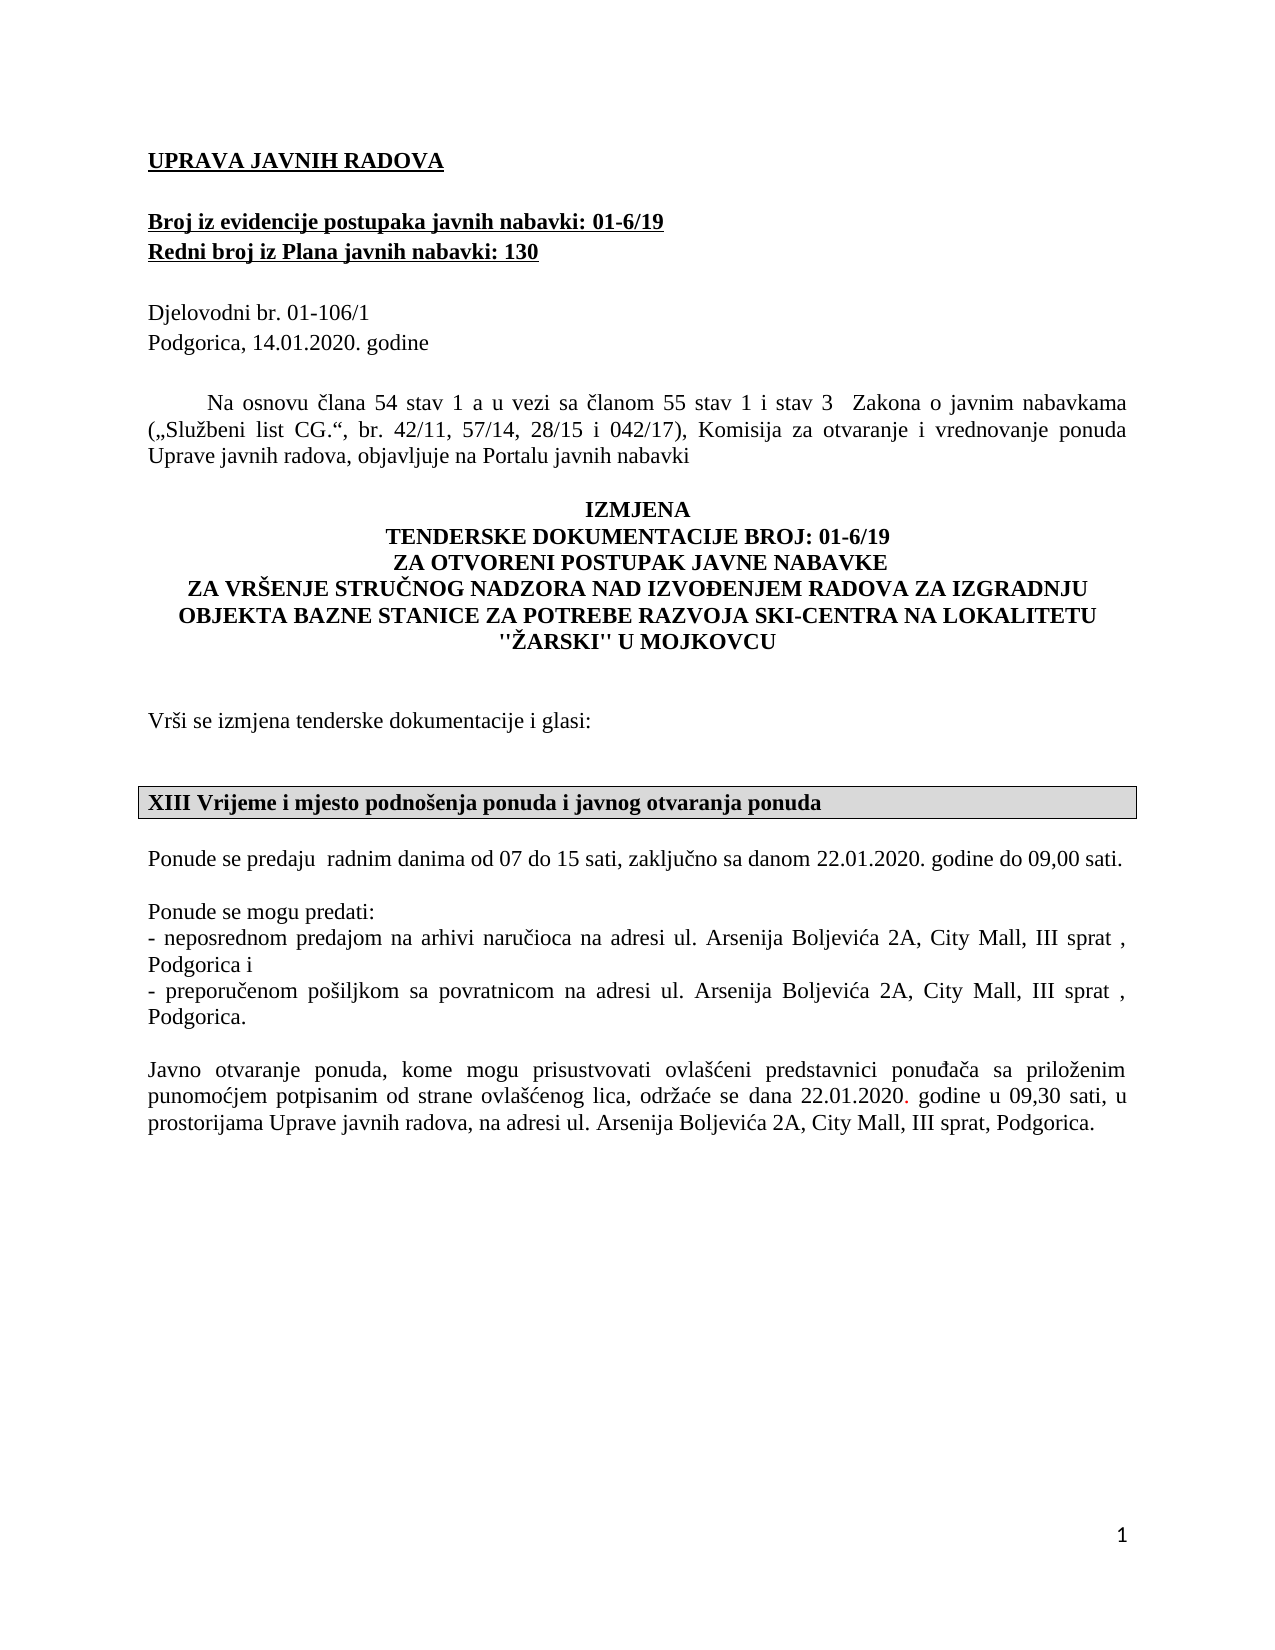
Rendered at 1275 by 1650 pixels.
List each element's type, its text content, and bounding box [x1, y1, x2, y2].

text Javno otvaranje ponuda, kome mogu prisustvovati ovlašćeni predstavnici ponuđača sa priloženim punomoćjem potpisanim od strane ovlašćenog lica, održaće se dana 22.01.2020. godine u 09,30 sati, u prostorijama Uprave javnih radova, na adresi ul. Arsenija Boljevića 2A, City Mall, III sprat, Podgorica. [148, 1056, 1127, 1135]
text Vrši se izmjena tenderske dokumentacije i glasi: [148, 707, 1127, 733]
text ZA VRŠENJE STRUČNOG NADZORA NAD IZVOĐENJEM RADOVA ZA IZGRADNJU OBJEKTA BAZNE STANICE ZA POTREBE RAZVOJA SKI-CENTRA NA LOKALITETU ''ŽARSKI'' U MOJKOVCU [148, 575, 1127, 654]
text Podgorica, 14.01.2020. godine [148, 329, 1127, 355]
text - preporučenom pošiljkom sa povratnicom na adresi ul. Arsenija Boljevića 2A, City Mall, III sprat , Podgorica. [148, 977, 1127, 1030]
text TENDERSKE DOKUMENTACIJE BROJ: 01-6/19 [148, 523, 1127, 549]
text Ponude se mogu predati: [148, 898, 1127, 924]
text ZA OTVORENI POSTUPAK JAVNE NABAVKE [148, 549, 1127, 575]
text Redni broj iz Plana javnih nabavki: 130 [148, 238, 1127, 264]
text XIII Vrijeme i mjesto podnošenja ponuda i javnog otvaranja ponuda [139, 787, 1136, 818]
text Na osnovu člana 54 stav 1 a u vezi sa članom 55 stav 1 i stav 3 Zakona o javnim nabavkama („Službeni list CG.“, br. 42/11, 57/14, 28/15 i 042/17), Komisija za otvaranje i vrednovanje ponuda Uprave javnih radova, objavljuje na Portalu javnih nabavki [148, 389, 1127, 468]
text Djelovodni br. 01-106/1 [148, 299, 1127, 325]
text IZMJENA [148, 496, 1127, 523]
text Ponude se predaju radnim danima od 07 do 15 sati, zaključno sa danom 22.01.2020. godine do 09,00 sati. [148, 845, 1127, 872]
text Broj iz evidencije postupaka javnih nabavki: 01-6/19 [148, 208, 1127, 234]
text UPRAVA JAVNIH RADOVA [148, 148, 1127, 174]
text - neposrednom predajom na arhivi naručioca na adresi ul. Arsenija Boljevića 2A, City Mall, III sprat , Podgorica i [148, 924, 1127, 977]
